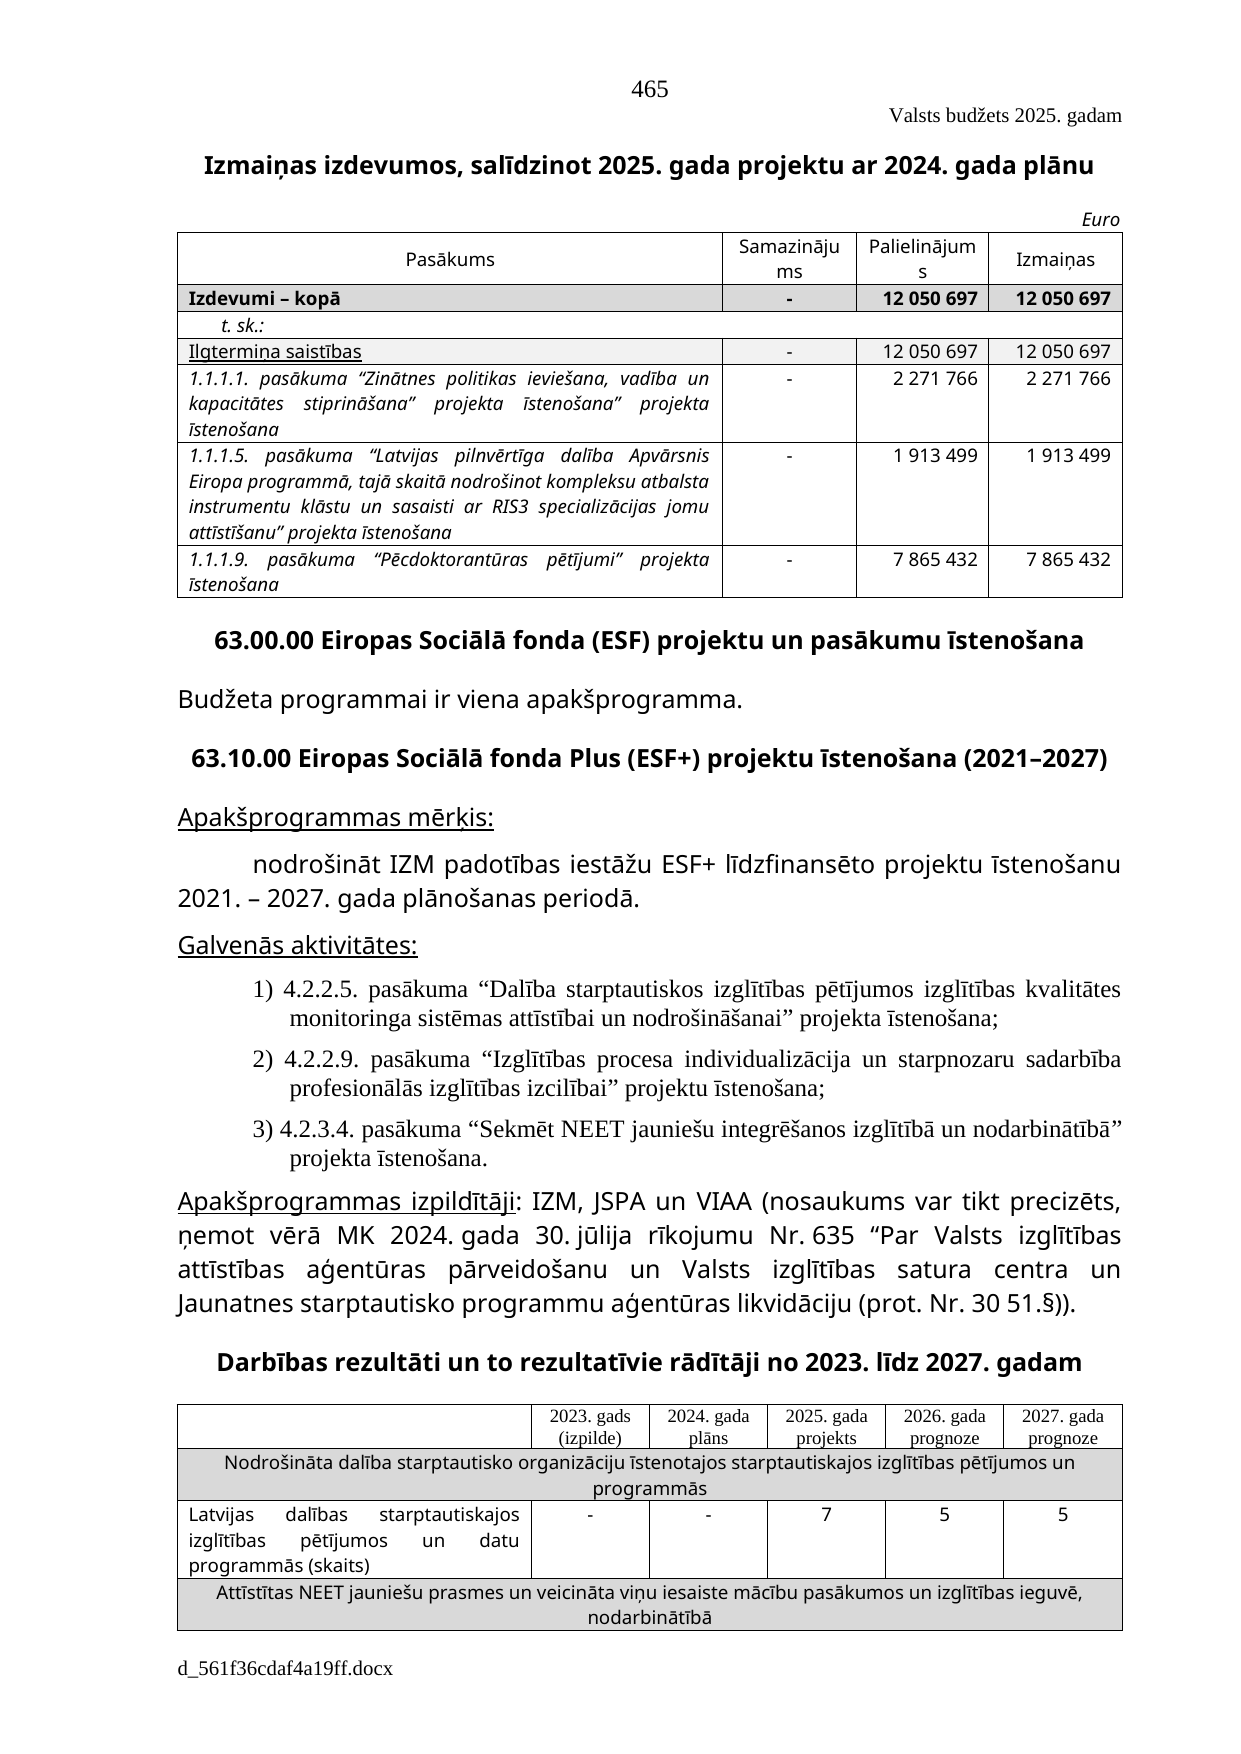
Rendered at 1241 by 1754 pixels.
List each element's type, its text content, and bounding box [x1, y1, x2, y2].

text Euro [1002, 207, 1122, 232]
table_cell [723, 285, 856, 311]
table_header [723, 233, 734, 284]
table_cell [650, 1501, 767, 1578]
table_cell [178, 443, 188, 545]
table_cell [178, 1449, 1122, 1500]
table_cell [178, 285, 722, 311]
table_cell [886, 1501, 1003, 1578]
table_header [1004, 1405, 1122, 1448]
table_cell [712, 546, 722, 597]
text 63.10.00 Eiropas Sociālā fonda Plus (ESF+) projektu īstenošana (2021–2027) [177, 741, 1122, 775]
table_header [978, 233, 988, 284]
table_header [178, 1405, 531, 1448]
text Darbības rezultāti un to rezultatīvie rādītāji no 2023. līdz 2027. gadam [177, 1345, 1122, 1379]
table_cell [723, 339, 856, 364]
text Budžeta programmai ir viena apakšprogramma. [177, 682, 1122, 716]
text 3) 4.2.3.4. pasākuma “Sekmēt NEET jauniešu integrēšanos izglītībā un nodarbinātībā” projekta īstenošana. [252, 1114, 1122, 1171]
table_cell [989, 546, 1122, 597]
text Izmaiņas izdevumos, salīdzinot 2025. gada projektu ar 2024. gada plānu [177, 148, 1122, 182]
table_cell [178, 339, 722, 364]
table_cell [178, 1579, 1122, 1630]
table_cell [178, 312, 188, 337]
text 1) 4.2.2.5. pasākuma “Dalība starptautiskos izglītības pētījumos izglītības kvalitātes monitoringa sistēmas attīstībai un nodrošināšanai” projekta īstenošana; [252, 974, 1122, 1031]
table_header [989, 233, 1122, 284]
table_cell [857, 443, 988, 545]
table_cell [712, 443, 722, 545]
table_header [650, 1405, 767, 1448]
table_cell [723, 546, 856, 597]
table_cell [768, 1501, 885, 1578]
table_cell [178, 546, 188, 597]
text Apakšprogrammas izpildītāji: IZM, JSPA un VIAA (nosaukums var tikt precizēts, ņemot vērā MK 2024. gada 30. jūlija rīkojumu Nr. 635 “Par Valsts izglītības attīstības aģentūras pārveidošanu un Valsts izglītības satura centra un Jaunatnes starptautisko programmu aģentūras likvidāciju (prot. Nr. 30 51.§)). [177, 1184, 1122, 1320]
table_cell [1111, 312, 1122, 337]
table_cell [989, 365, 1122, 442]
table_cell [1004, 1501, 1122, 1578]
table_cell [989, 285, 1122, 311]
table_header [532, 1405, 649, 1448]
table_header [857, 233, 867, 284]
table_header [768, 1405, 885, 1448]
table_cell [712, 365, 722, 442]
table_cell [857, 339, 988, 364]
text 2) 4.2.2.9. pasākuma “Izglītības procesa individualizācija un starpnozaru sadarbība profesionālās izglītības izcilībai” projektu īstenošana; [607, 1073, 1122, 1101]
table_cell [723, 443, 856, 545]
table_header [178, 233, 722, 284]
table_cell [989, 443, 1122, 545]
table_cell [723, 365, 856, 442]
text Galvenās aktivitātes: [177, 927, 1122, 961]
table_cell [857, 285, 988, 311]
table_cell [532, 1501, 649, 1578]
text Apakšprogrammas mērķis: [177, 800, 1122, 834]
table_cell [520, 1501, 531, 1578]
text 63.00.00 Eiropas Sociālā fonda (ESF) projektu un pasākumu īstenošana [177, 623, 1122, 657]
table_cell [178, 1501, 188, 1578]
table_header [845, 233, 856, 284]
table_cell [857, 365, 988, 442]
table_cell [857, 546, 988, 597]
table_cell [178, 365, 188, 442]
text nodrošināt IZM padotības iestāžu ESF+ līdzfinansēto projektu īstenošanu 2021. – 2027. gada plānošanas periodā. [177, 847, 1122, 915]
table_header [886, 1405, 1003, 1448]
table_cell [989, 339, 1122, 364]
text 2) 4.2.2.9. pasākuma “Izglītības procesa individualizācija un starpnozaru sadarbība profesionālās izglītības izcilībai” projektu īstenošana; [252, 1044, 493, 1101]
